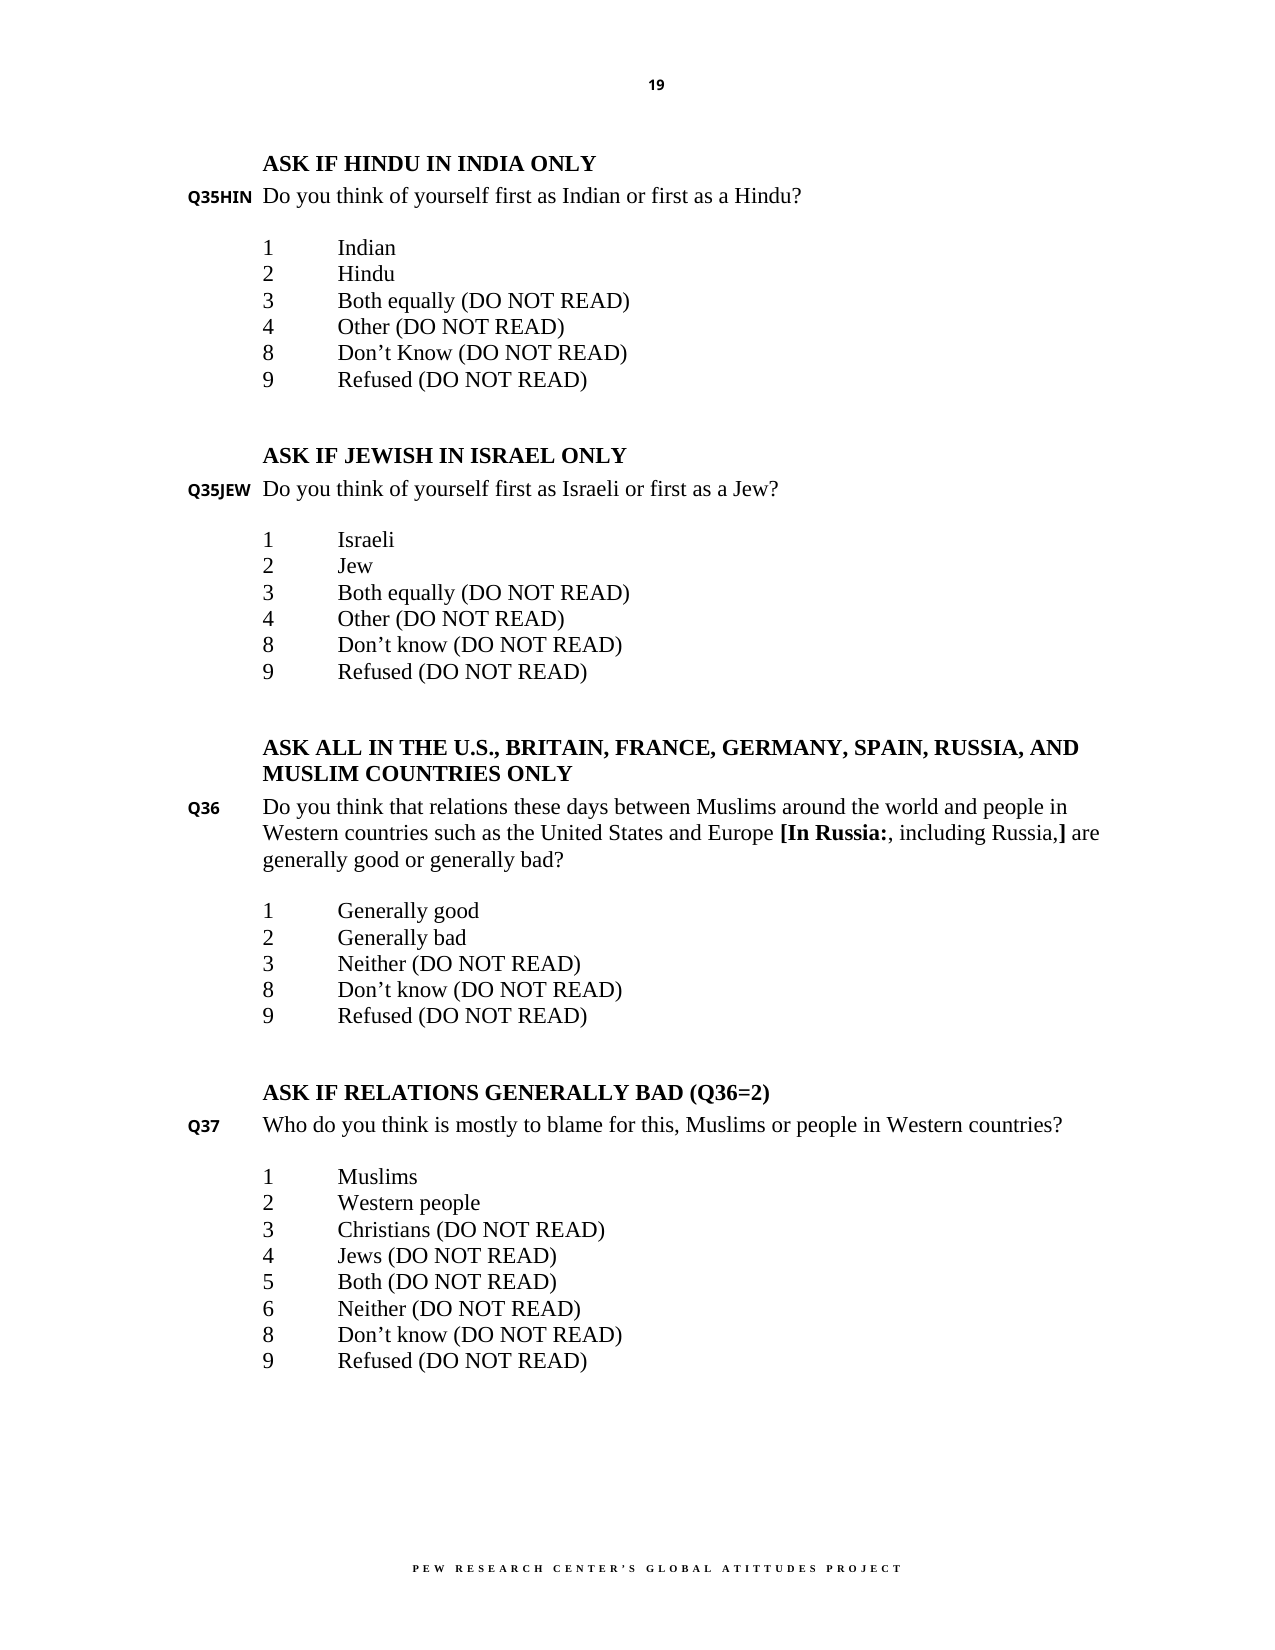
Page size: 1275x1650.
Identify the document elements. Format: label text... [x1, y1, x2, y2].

text 2 Jew [262, 552, 1125, 579]
text 3 Both equally (DO NOT READ) [262, 579, 1125, 605]
text 9 Refused (DO NOT READ) [262, 658, 1125, 684]
text 5 Both (DO NOT READ) [262, 1268, 1125, 1295]
text 1 Muslims [262, 1163, 1125, 1189]
text 6 Neither (DO NOT READ) [262, 1295, 1125, 1321]
text Q37 Who do you think is mostly to blame for this, Muslims or people in Western countries? [187, 1112, 1125, 1138]
text ASK IF HINDU IN INDIA ONLY [262, 150, 1125, 176]
text 8 Don’t Know (DO NOT READ) [262, 339, 1125, 366]
text Q35HIN Do you think of yourself first as Indian or first as a Hindu? [187, 183, 1125, 209]
text ASK ALL IN THE U.S., BRITAIN, FRANCE, GERMANY, SPAIN, RUSSIA, AND MUSLIM COUNTRIES ONLY [262, 734, 1125, 787]
text ASK IF RELATIONS GENERALLY BAD (Q36=2) [262, 1079, 1125, 1105]
text 8 Don’t know (DO NOT READ) [262, 631, 1125, 658]
text 8 Don’t know (DO NOT READ) [262, 1321, 1125, 1347]
text 4 Other (DO NOT READ) [262, 605, 1125, 631]
text 4 Jews (DO NOT READ) [262, 1242, 1125, 1268]
text Q35JEW Do you think of yourself first as Israeli or first as a Jew? [187, 475, 1125, 501]
text 2 Western people [262, 1189, 1125, 1216]
text 1 Israeli [262, 526, 1125, 552]
text 3 Both equally (DO NOT READ) [262, 287, 1125, 313]
text 1 Generally good [262, 897, 1125, 923]
text 2 Generally bad [262, 923, 1125, 950]
text 3 Christians (DO NOT READ) [262, 1216, 1125, 1242]
text 9 Refused (DO NOT READ) [262, 1003, 1125, 1029]
text 8 Don’t know (DO NOT READ) [262, 976, 1125, 1003]
text 9 Refused (DO NOT READ) [262, 366, 1125, 392]
text Q36 Do you think that relations these days between Muslims around the world and people in Western countries such as the United States and Europe [In Russia:, including Russia,] are generally good or generally bad? [187, 793, 1125, 872]
text 2 Hindu [262, 260, 1125, 287]
text 4 Other (DO NOT READ) [262, 313, 1125, 339]
text ASK IF JEWISH IN ISRAEL ONLY [262, 442, 1125, 468]
text 9 Refused (DO NOT READ) [262, 1347, 1125, 1374]
text 1 Indian [262, 234, 1125, 260]
text 3 Neither (DO NOT READ) [262, 950, 1125, 976]
